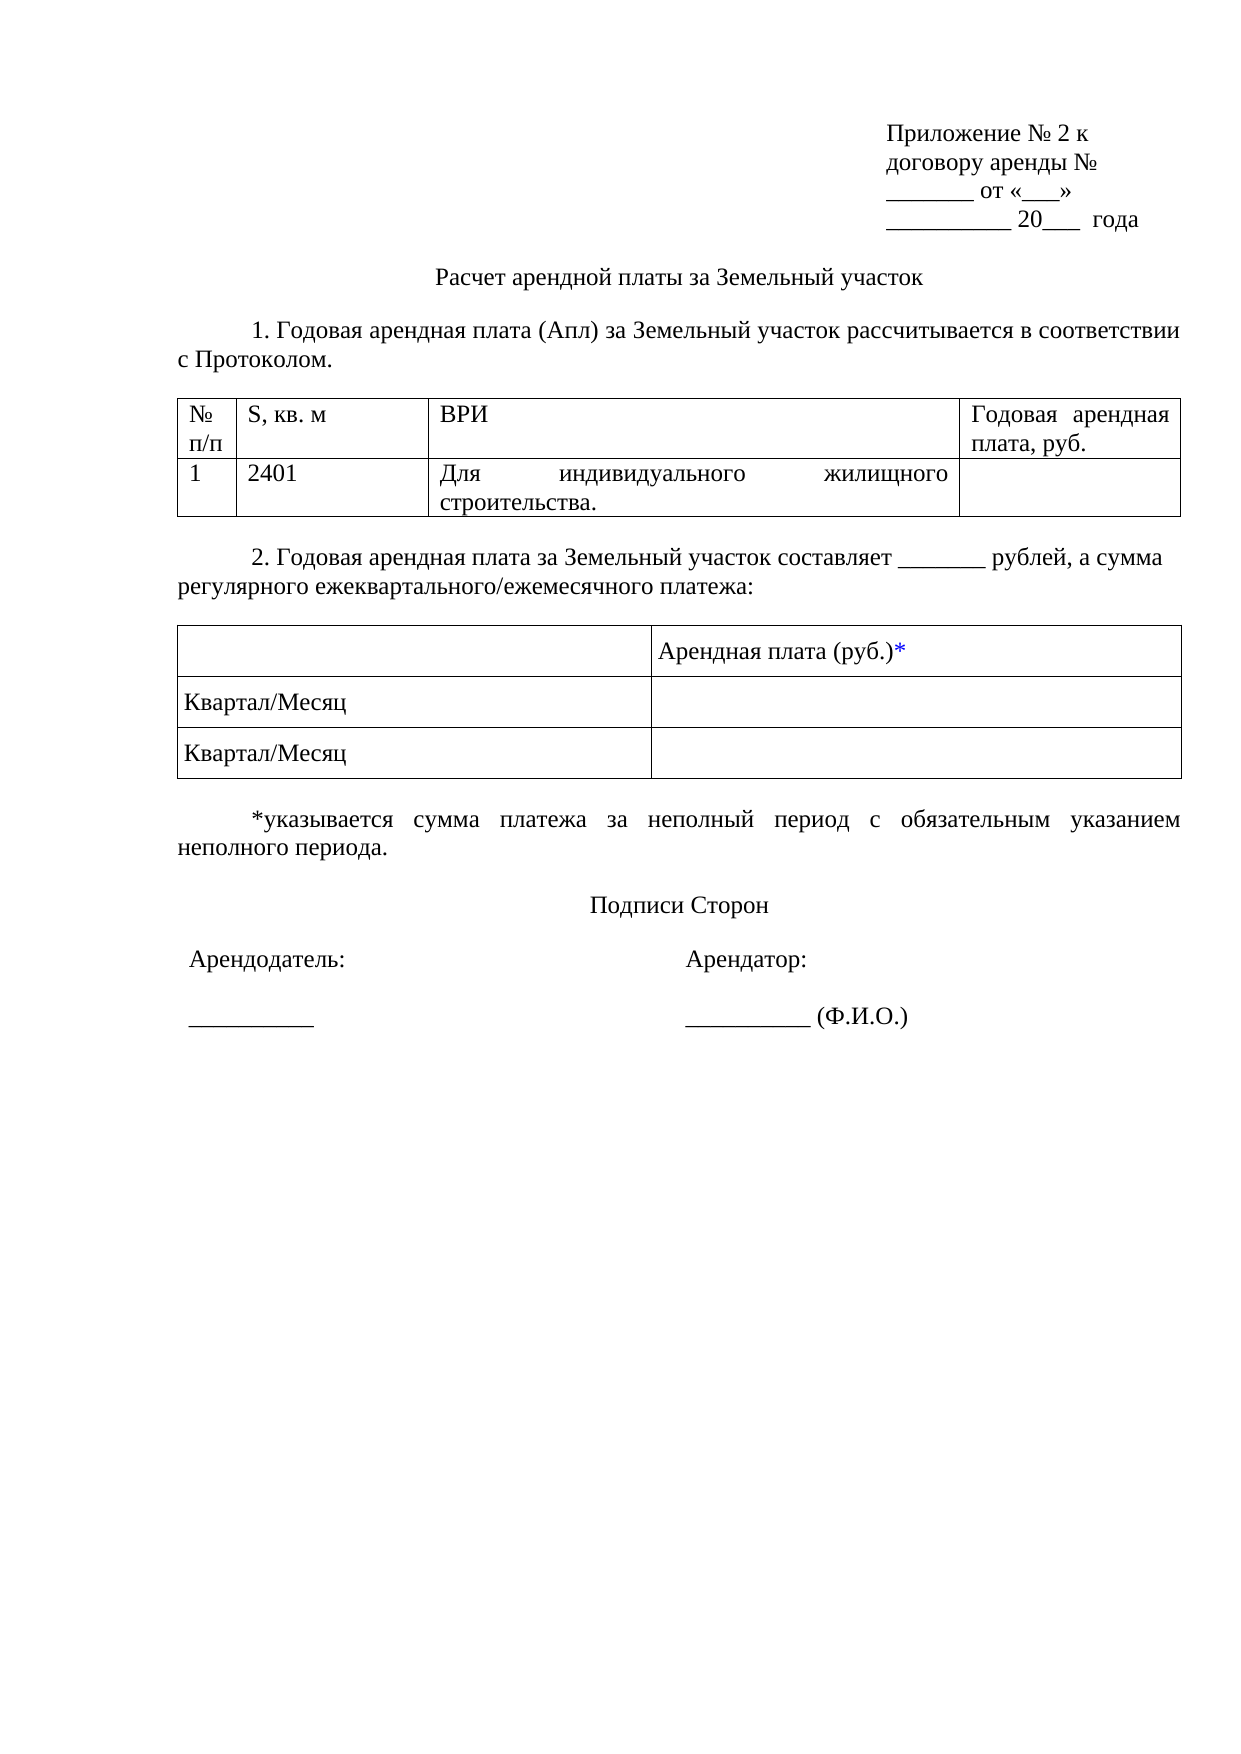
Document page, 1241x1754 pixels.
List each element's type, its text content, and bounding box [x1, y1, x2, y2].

table_cell [652, 677, 1181, 727]
table_header Арендодатель: [177, 944, 674, 1001]
table_header [178, 626, 651, 676]
table_header Годовая арендная плата, руб. [960, 399, 1180, 457]
table_header S, кв. м [237, 399, 428, 457]
table_header № п/п [178, 399, 236, 457]
text Приложение № 2 к договору аренды № _______ от «___» __________ 20___ года [886, 118, 1181, 233]
table_cell 1 [178, 459, 236, 516]
table_header ВРИ [429, 399, 959, 457]
text Расчет арендной платы за Земельный участок [177, 262, 1181, 291]
table_cell Квартал/Месяц [178, 728, 651, 778]
table_header Арендатор: [674, 944, 1171, 1001]
table_cell __________ [177, 1001, 674, 1030]
table_cell Для индивидуального жилищного строительства. [429, 459, 959, 516]
table_cell Квартал/Месяц [178, 677, 651, 727]
text Подписи Сторон [177, 890, 1181, 919]
table_cell __________ (Ф.И.О.) [674, 1001, 1171, 1030]
text 1. Годовая арендная плата (Апл) за Земельный участок рассчитывается в соответствии с Протоколом. [177, 316, 1181, 373]
text 2. Годовая арендная плата за Земельный участок составляет _______ рублей, а сумма регулярного ежеквартального/ежемесячного платежа: [177, 542, 1181, 599]
table_cell 2401 [237, 459, 428, 516]
text *указывается сумма платежа за неполный период с обязательным указанием неполного периода. [177, 804, 1181, 861]
table_header Арендная плата (руб.)* [652, 626, 1181, 676]
table_cell [960, 459, 1180, 516]
table_cell [652, 728, 1181, 778]
